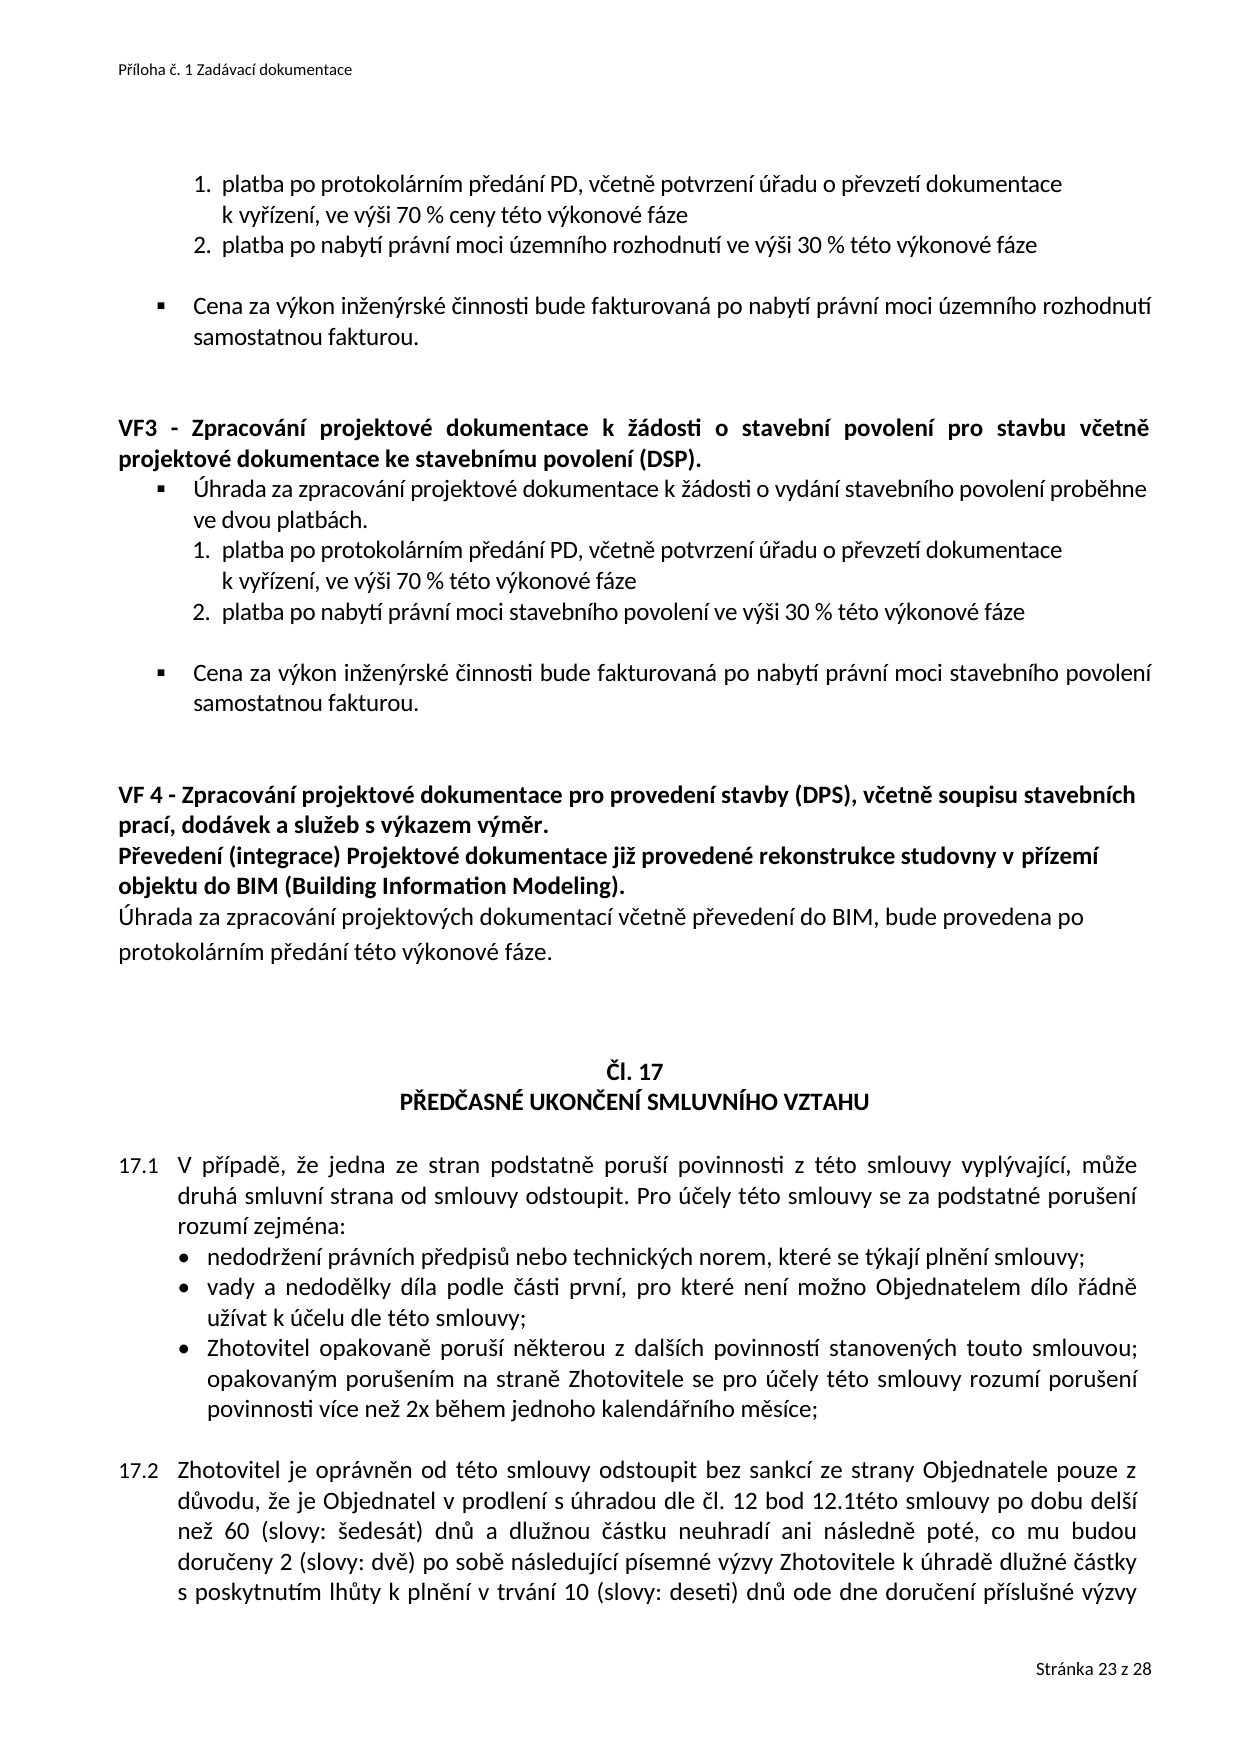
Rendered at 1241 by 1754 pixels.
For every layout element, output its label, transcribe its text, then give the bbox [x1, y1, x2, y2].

list platba po protokolárním předání PD, včetně potvrzení úřadu o převzetí dokumentace k vyřízení, ve výši 70 % této výkonové fáze [192, 534, 1152, 596]
text PŘEDČASNÉ UKONČENÍ SMLUVNÍHO VZTAHU [118, 1087, 1152, 1117]
list Cena za výkon inženýrské činnosti bude fakturovaná po nabytí právní moci územního rozhodnutí samostatnou fakturou. [156, 290, 1152, 351]
text Úhrada za zpracování projektových dokumentací včetně převedení do BIM, bude provedena po protokolárním předání této výkonové fáze. [118, 901, 1152, 966]
list Zhotovitel opakovaně poruší některou z dalších povinností stanovených touto smlouvou; opakovaným porušením na straně Zhotovitele se pro účely této smlouvy rozumí porušení povinnosti více než 2x během jednoho kalendářního měsíce; [177, 1332, 1139, 1424]
text VF3 - Zpracování projektové dokumentace k žádosti o stavební povolení pro stavbu včetně projektové dokumentace ke stavebnímu povolení (DSP). [118, 412, 1152, 473]
list vady a nedodělky díla podle části první, pro které není možno Objednatelem dílo řádně užívat k účelu dle této smlouvy; [177, 1271, 1139, 1332]
list Úhrada za zpracování projektové dokumentace k žádosti o vydání stavebního povolení proběhne ve dvou platbách. [156, 473, 1152, 534]
text Čl. 17 [118, 1056, 1152, 1087]
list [118, 1454, 1138, 1607]
text Převedení (integrace) Projektové dokumentace již provedené rekonstrukce studovny v přízemí objektu do BIM (Building Information Modeling). [118, 840, 1152, 901]
text VF 4 - Zpracování projektové dokumentace pro provedení stavby (DPS), včetně soupisu stavebních prací, dodávek a služeb s výkazem výměr. [118, 779, 1152, 840]
list nedodržení právních předpisů nebo technických norem, které se týkají plnění smlouvy; [177, 1241, 1139, 1271]
list Cena za výkon inženýrské činnosti bude fakturovaná po nabytí právní moci stavebního povolení samostatnou fakturou. [156, 657, 1152, 718]
list platba po nabytí právní moci stavebního povolení ve výši 30 % této výkonové fáze [192, 596, 1152, 626]
list platba po nabytí právní moci územního rozhodnutí ve výši 30 % této výkonové fáze [193, 229, 1152, 260]
list V případě, že jedna ze stran podstatně poruší povinnosti z této smlouvy vyplývající, může druhá smluvní strana od smlouvy odstoupit. Pro účely této smlouvy se za podstatné porušení rozumí zejména: [118, 1149, 1139, 1241]
list platba po protokolárním předání PD, včetně potvrzení úřadu o převzetí dokumentace k vyřízení, ve výši 70 % ceny této výkonové fáze [193, 168, 1152, 229]
